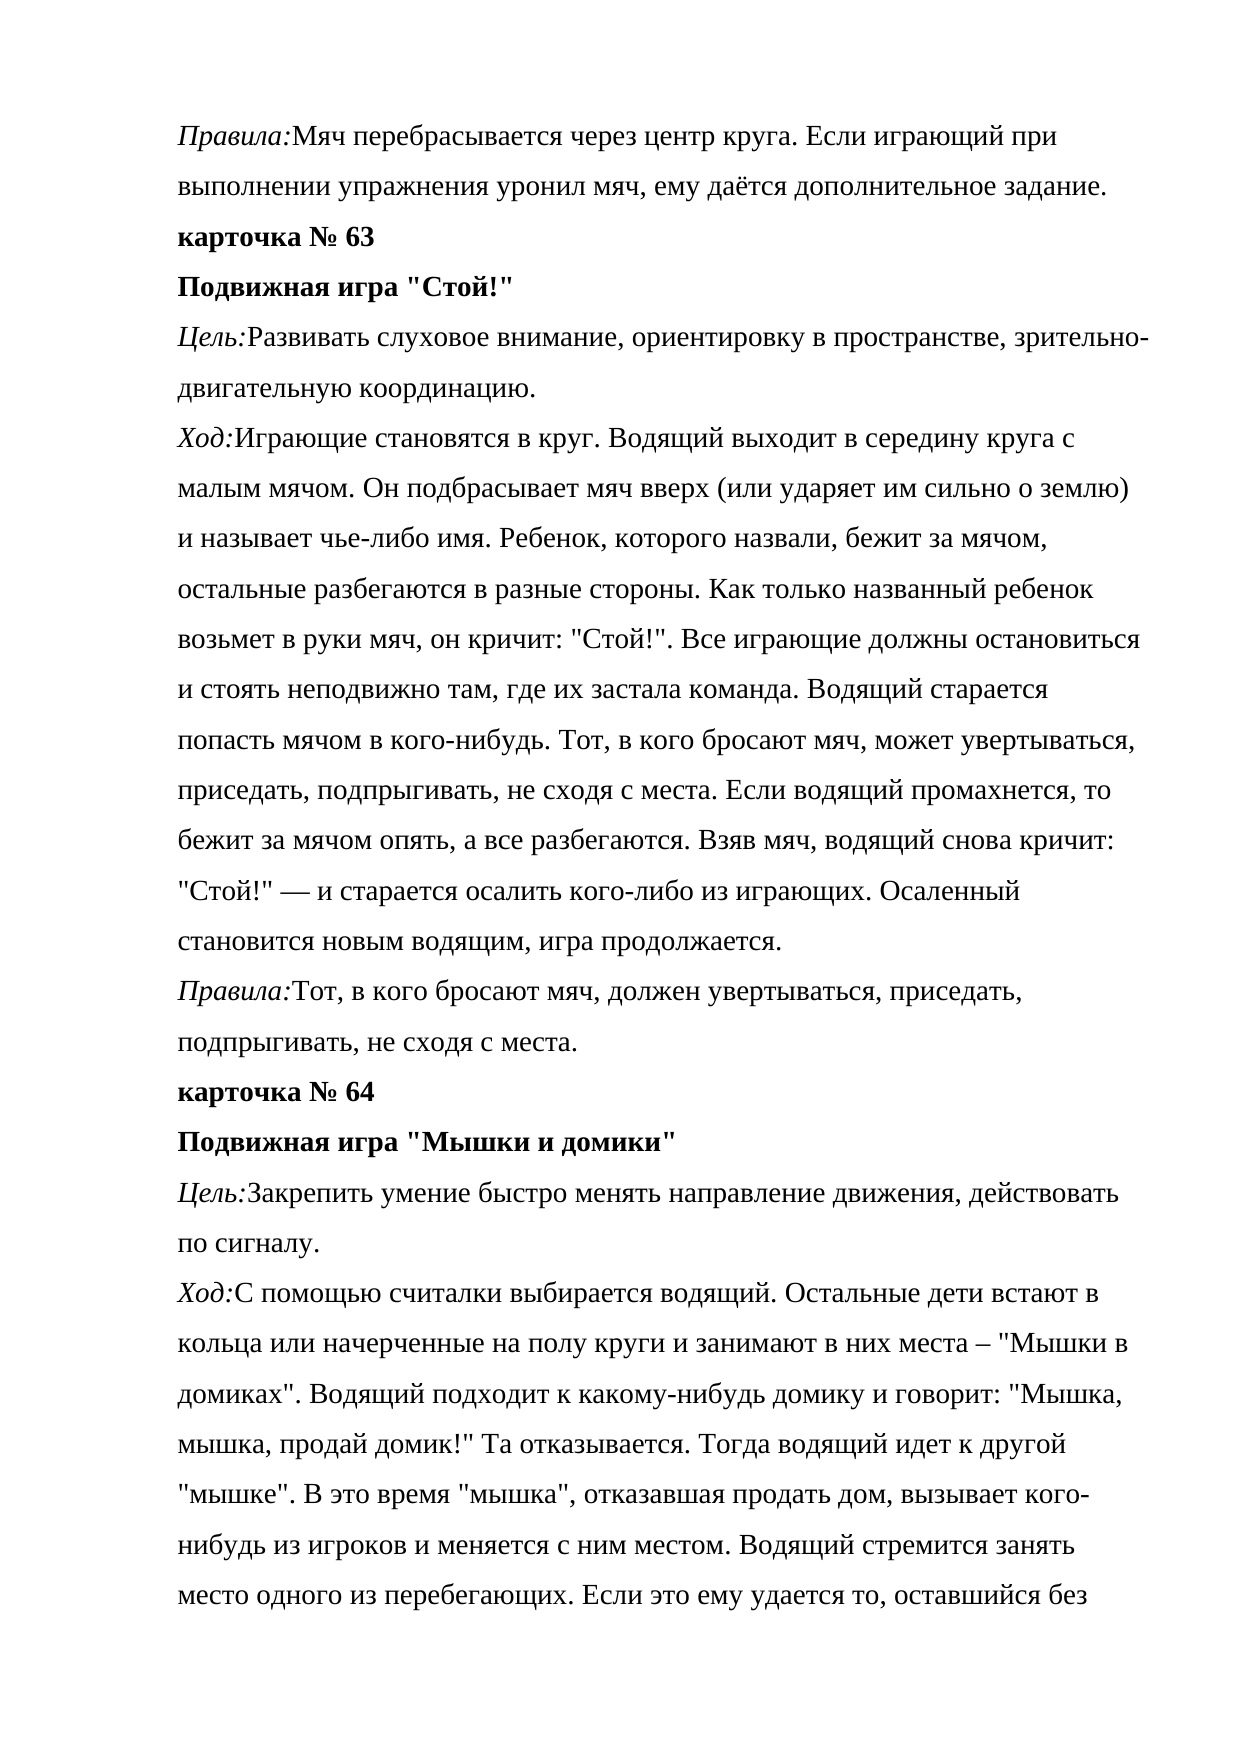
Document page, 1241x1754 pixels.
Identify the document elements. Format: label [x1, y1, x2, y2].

text [177, 118, 1152, 1611]
